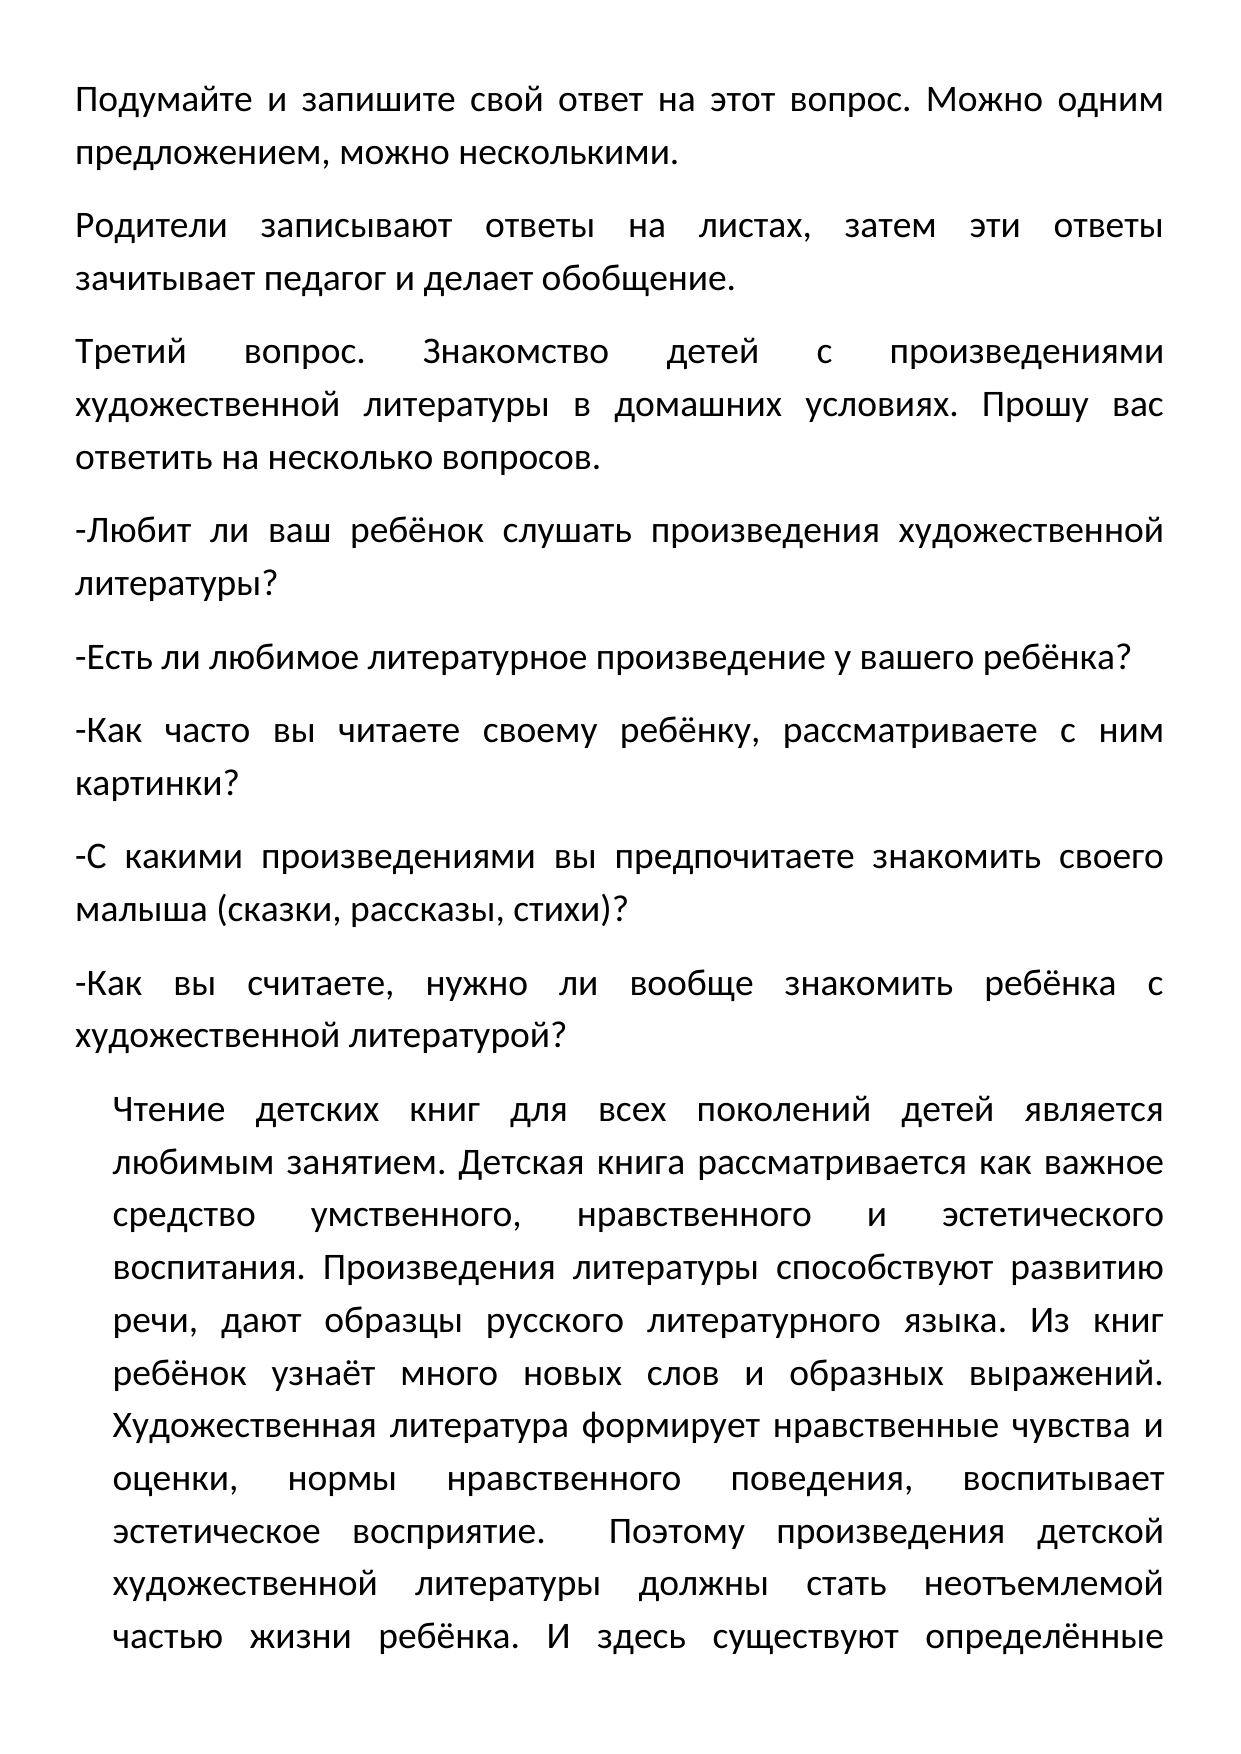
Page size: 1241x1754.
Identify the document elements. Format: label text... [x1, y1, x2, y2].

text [75, 75, 1165, 173]
text -Любит ли ваш ребёнок слушать произведения художественной литературы? [75, 506, 1165, 605]
text Родители записывают ответы на листах, затем эти ответы зачитывает педагог и делает обобщение. [75, 201, 1165, 300]
text -Как часто вы читаете своему ребёнку, рассматриваете с ним картинки? [75, 706, 1165, 805]
text -С какими произведениями вы предпочитаете знакомить своего малыша (сказки, рассказы, стихи)? [75, 832, 1165, 931]
text -Как вы считаете, нужно ли вообще знакомить ребёнка с художественной литературой? [75, 959, 1165, 1057]
text Третий вопрос. Знакомство детей с произведениями художественной литературы в домашних условиях. Прошу вас ответить на несколько вопросов. [75, 327, 1165, 479]
text -Есть ли любимое литературное произведение у вашего ребёнка? [75, 633, 1165, 678]
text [112, 1085, 1165, 1658]
